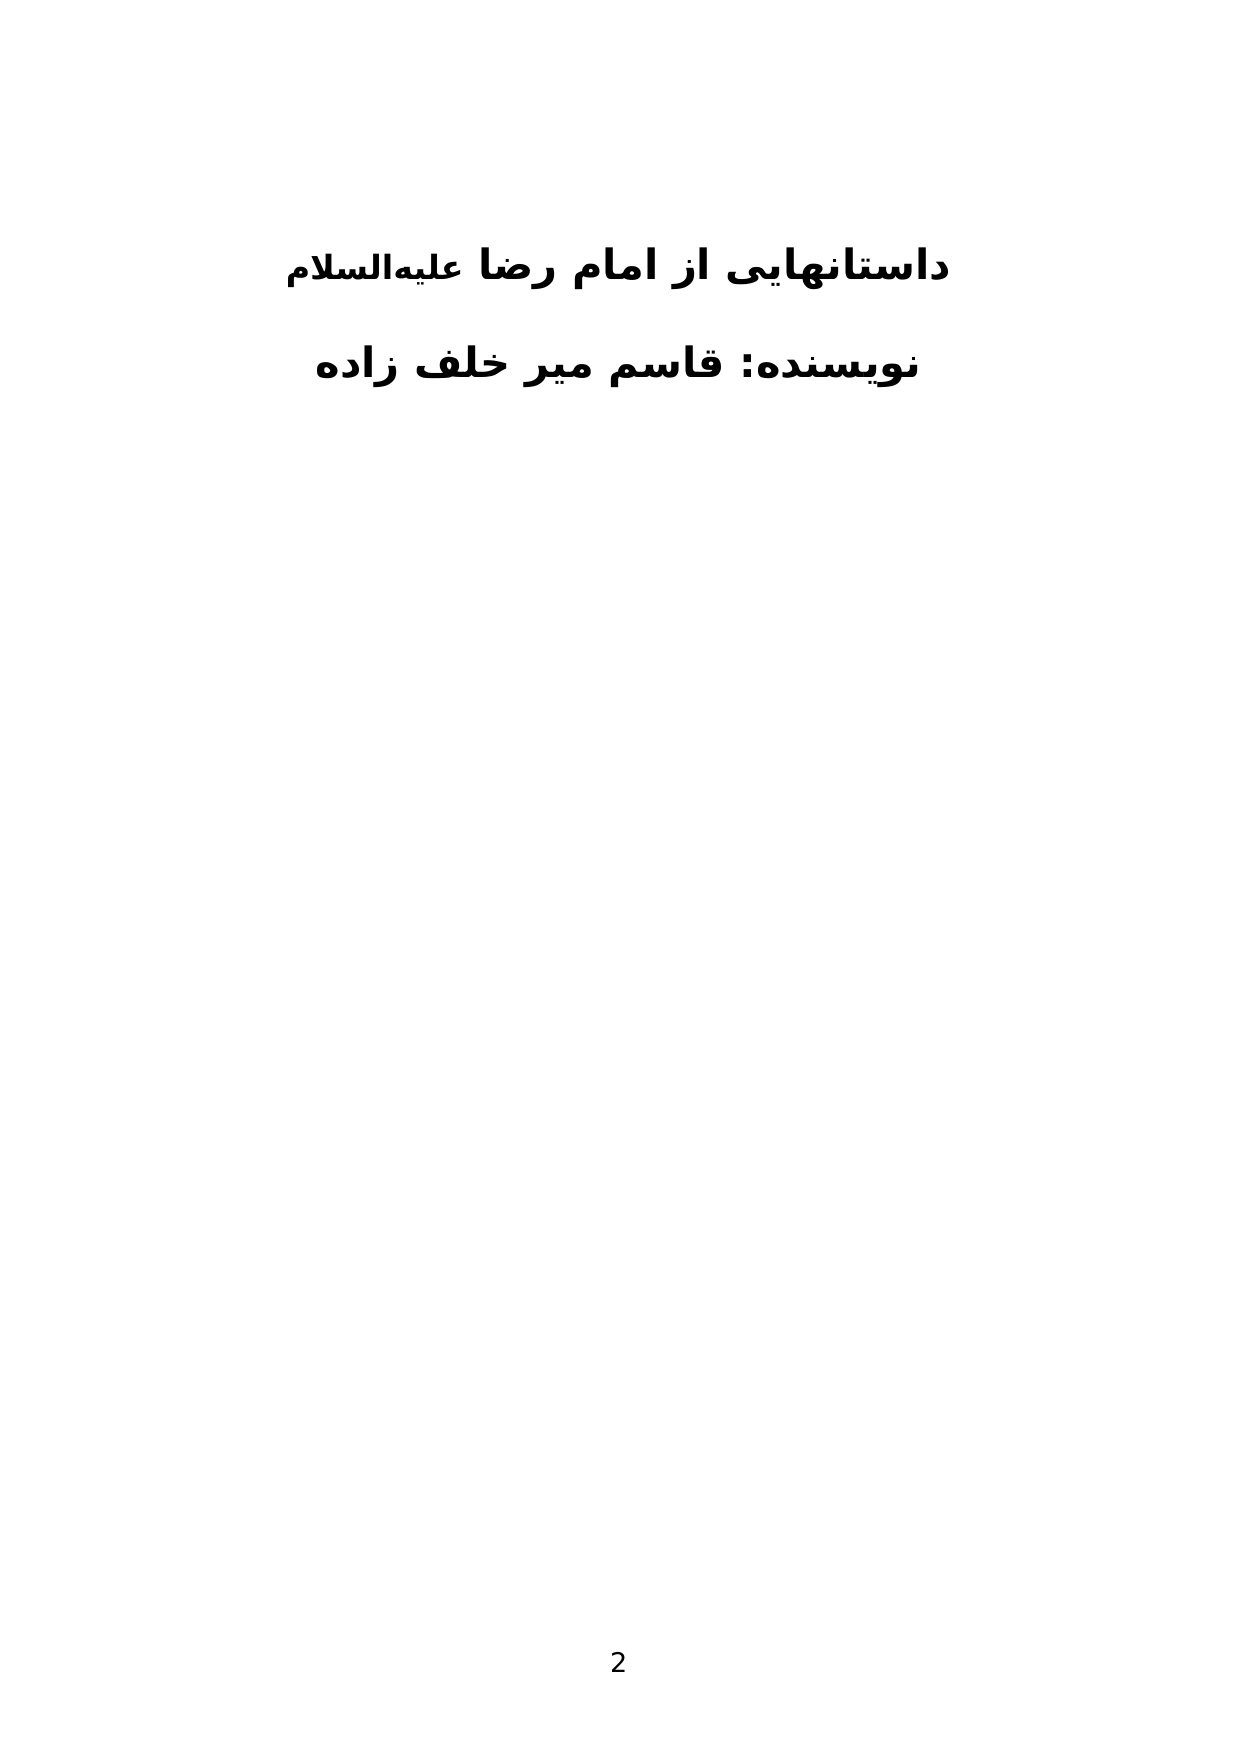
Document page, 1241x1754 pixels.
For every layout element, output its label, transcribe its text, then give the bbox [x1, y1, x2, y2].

text داستانهايى از امام رضا عليه‌السلام [103, 241, 1134, 289]
text نويسنده: قاسم مير خلف زاده [103, 339, 1134, 388]
